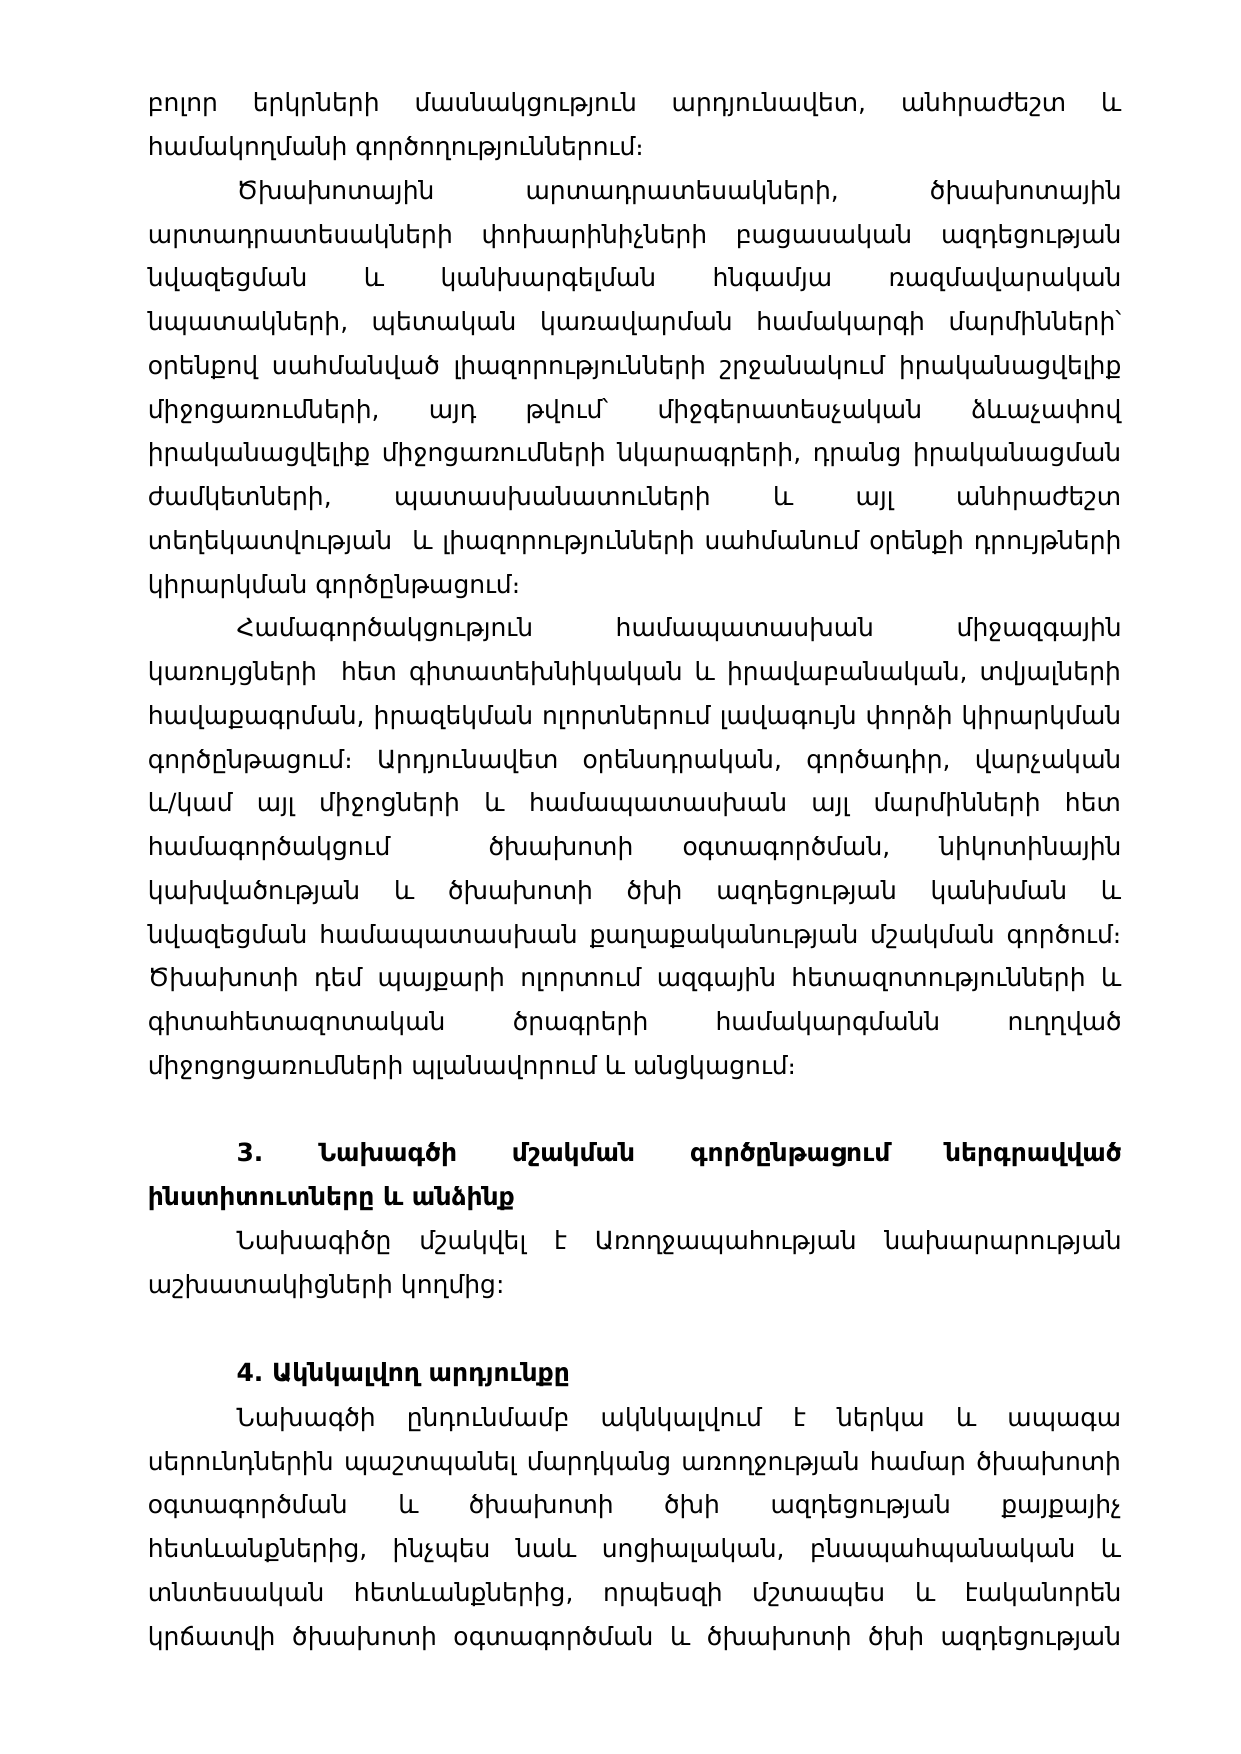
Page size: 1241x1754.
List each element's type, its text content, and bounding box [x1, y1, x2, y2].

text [148, 89, 1122, 162]
text 3. Նախագծի մշակման գործընթացում ներգրավված ինստիտուտները և անձինք [148, 1139, 1122, 1212]
text Համագործակցություն համապատասխան միջազգային կառույցների հետ գիտատեխնիկական և իրավաբանական, տվյալների հավաքագրման, իրազեկման ոլորտներում լավագույն փորձի կիրարկման գործընթացում։ Արդյունավետ օրենսդրական, գործադիր, վարչական և/կամ այլ միջոցների և համապատասխան այլ մարմինների հետ համագործակցում ծխախոտի օգտագործման, նիկոտինային կախվածության և ծխախոտի ծխի ազդեցության կանխման և նվազեցման համապատասխան քաղաքականության մշակման գործում։ Ծխախոտի դեմ պայքարի ոլորտում ազգային հետազոտությունների և գիտահետազոտական ծրագրերի համակարգմանն ուղղված միջոցոցառումների պլանավորում և անցկացում։ [148, 614, 1122, 1080]
text 4. Ակնկալվող արդյունքը [148, 1357, 1122, 1388]
text Նախագիծը մշակվել է Առողջապահության նախարարության աշխատակիցների կողմից: [148, 1226, 1122, 1299]
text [148, 1403, 1122, 1651]
text Ծխախոտային արտադրատեսակների, ծխախոտային արտադրատեսակների փոխարինիչների բացասական ազդեցության նվազեցման և կանխարգելման հնգամյա ռազմավարական նպատակների, պետական կառավարման համակարգի մարմինների՝ օրենքով սահմանված լիազորությունների շրջանակում իրականացվելիք միջոցառումների, այդ թվում՝ միջգերատեսչական ձևաչափով իրականացվելիք միջոցառումների նկարագրերի, դրանց իրականացման ժամկետների, պատասխանատուների և այլ անհրաժեշտ տեղեկատվության և լիազորությունների սահմանում օրենքի դրույթների կիրարկման գործընթացում։ [148, 176, 1122, 599]
